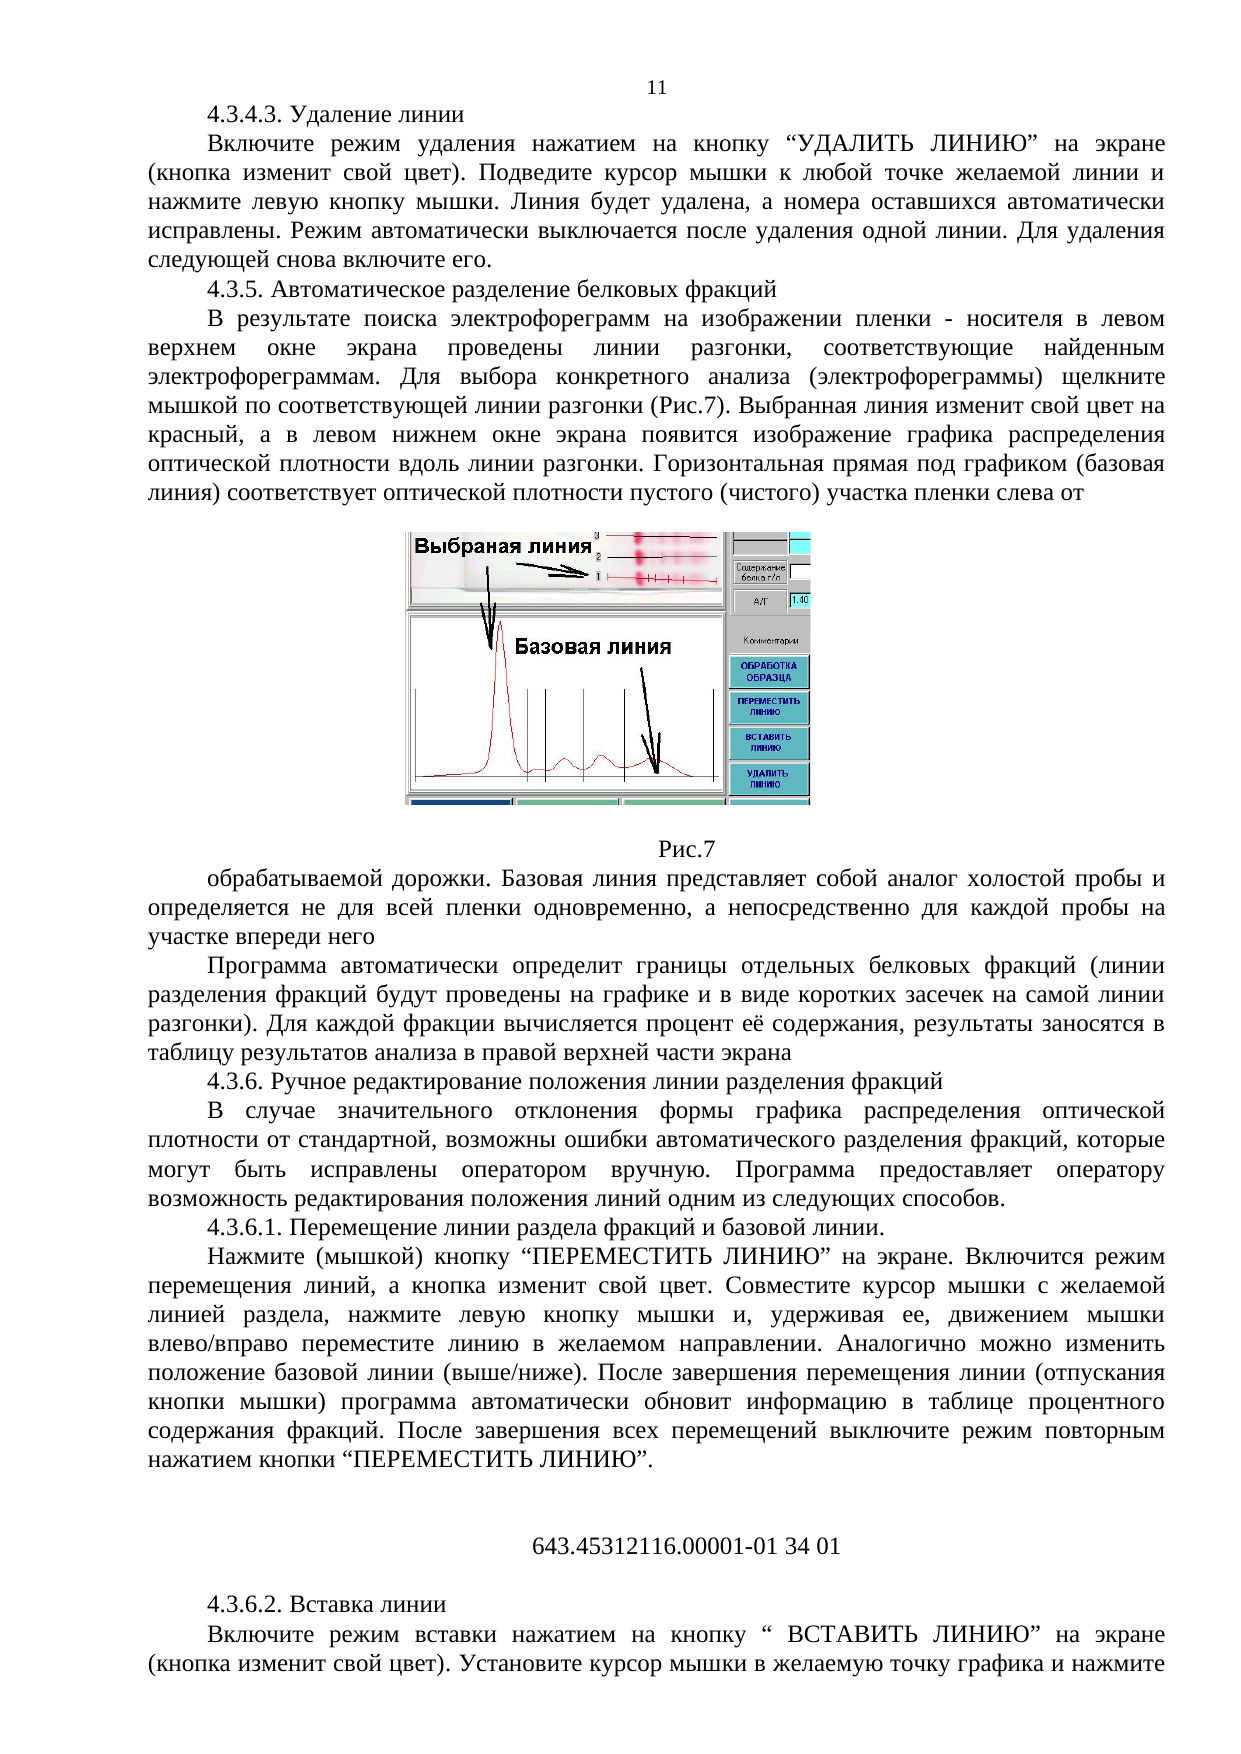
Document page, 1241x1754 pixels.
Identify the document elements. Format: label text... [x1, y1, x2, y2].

text В результате поиска электрофореграмм на изображении пленки - носителя в левом верхнем окне экрана проведены линии разгонки, соответствующие найденным электрофореграммам. Для выбора конкретного анализа (электрофореграммы) щелкните мышкой по соответствующей линии разгонки (Рис.7). Выбранная линия изменит свой цвет на красный, а в левом нижнем окне экрана появится изображение графика распределения оптической плотности вдоль линии разгонки. Горизонтальная прямая под графиком (базовая линия) соответствует оптической плотности пустого (чистого) участка пленки слева от [148, 302, 1166, 506]
text Программа автоматически определит границы отдельных белковых фракций (линии разделения фракций будут проведены на графике и в виде коротких засечек на самой линии разгонки). Для каждой фракции вычисляется процент её содержания, результаты заносятся в таблицу результатов анализа в правой верхней части экрана [148, 950, 1166, 1066]
picture [405, 532, 811, 805]
text 4.3.5. Автоматическое разделение белковых фракций [148, 273, 1166, 302]
text 4.3.6.1. Перемещение линии раздела фракций и базовой линии. [148, 1212, 1166, 1241]
text 4.3.4.3. Удаление линии [148, 99, 1166, 128]
text Включите режим удаления нажатием на кнопку “УДАЛИТЬ ЛИНИЮ” на экране (кнопка изменит свой цвет). Подведите курсор мышки к любой точке желаемой линии и нажмите левую кнопку мышки. Линия будет удалена, а номера оставшихся автоматически исправлены. Режим автоматически выключается после удаления одной линии. Для удаления следующей снова включите его. [148, 128, 1166, 273]
text Нажмите (мышкой) кнопку “ПЕРЕМЕСТИТЬ ЛИНИЮ” на экране. Включится режим перемещения линий, а кнопка изменит свой цвет. Совместите курсор мышки с желаемой линией раздела, нажмите левую кнопку мышки и, удерживая ее, движением мышки влево/вправо переместите линию в желаемом направлении. Аналогично можно изменить положение базовой линии (выше/ниже). После завершения перемещения линии (отпускания кнопки мышки) программа автоматически обновит информацию в таблице процентного содержания фракций. После завершения всех перемещений выключите режим повторным нажатием кнопки “ПЕРЕМЕСТИТЬ ЛИНИЮ”. [148, 1241, 1166, 1473]
text 643.45312116.00001-01 34 01 [148, 1531, 1166, 1560]
subtitle Рис.7 [148, 834, 1166, 863]
text В случае значительного отклонения формы графика распределения оптической плотности от стандартной, возможны ошибки автоматического разделения фракций, которые могут быть исправлены оператором вручную. Программа предоставляет оператору возможность редактирования положения линий одним из следующих способов. [148, 1095, 1166, 1212]
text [148, 1618, 1166, 1677]
text 4.3.6.2. Вставка линии [148, 1589, 1166, 1618]
text 4.3.6. Ручное редактирование положения линии разделения фракций [148, 1066, 1166, 1095]
text обрабатываемой дорожки. Базовая линия представляет собой аналог холостой пробы и определяется не для всей пленки одновременно, а непосредственно для каждой пробы на участке впереди него [148, 863, 1166, 950]
